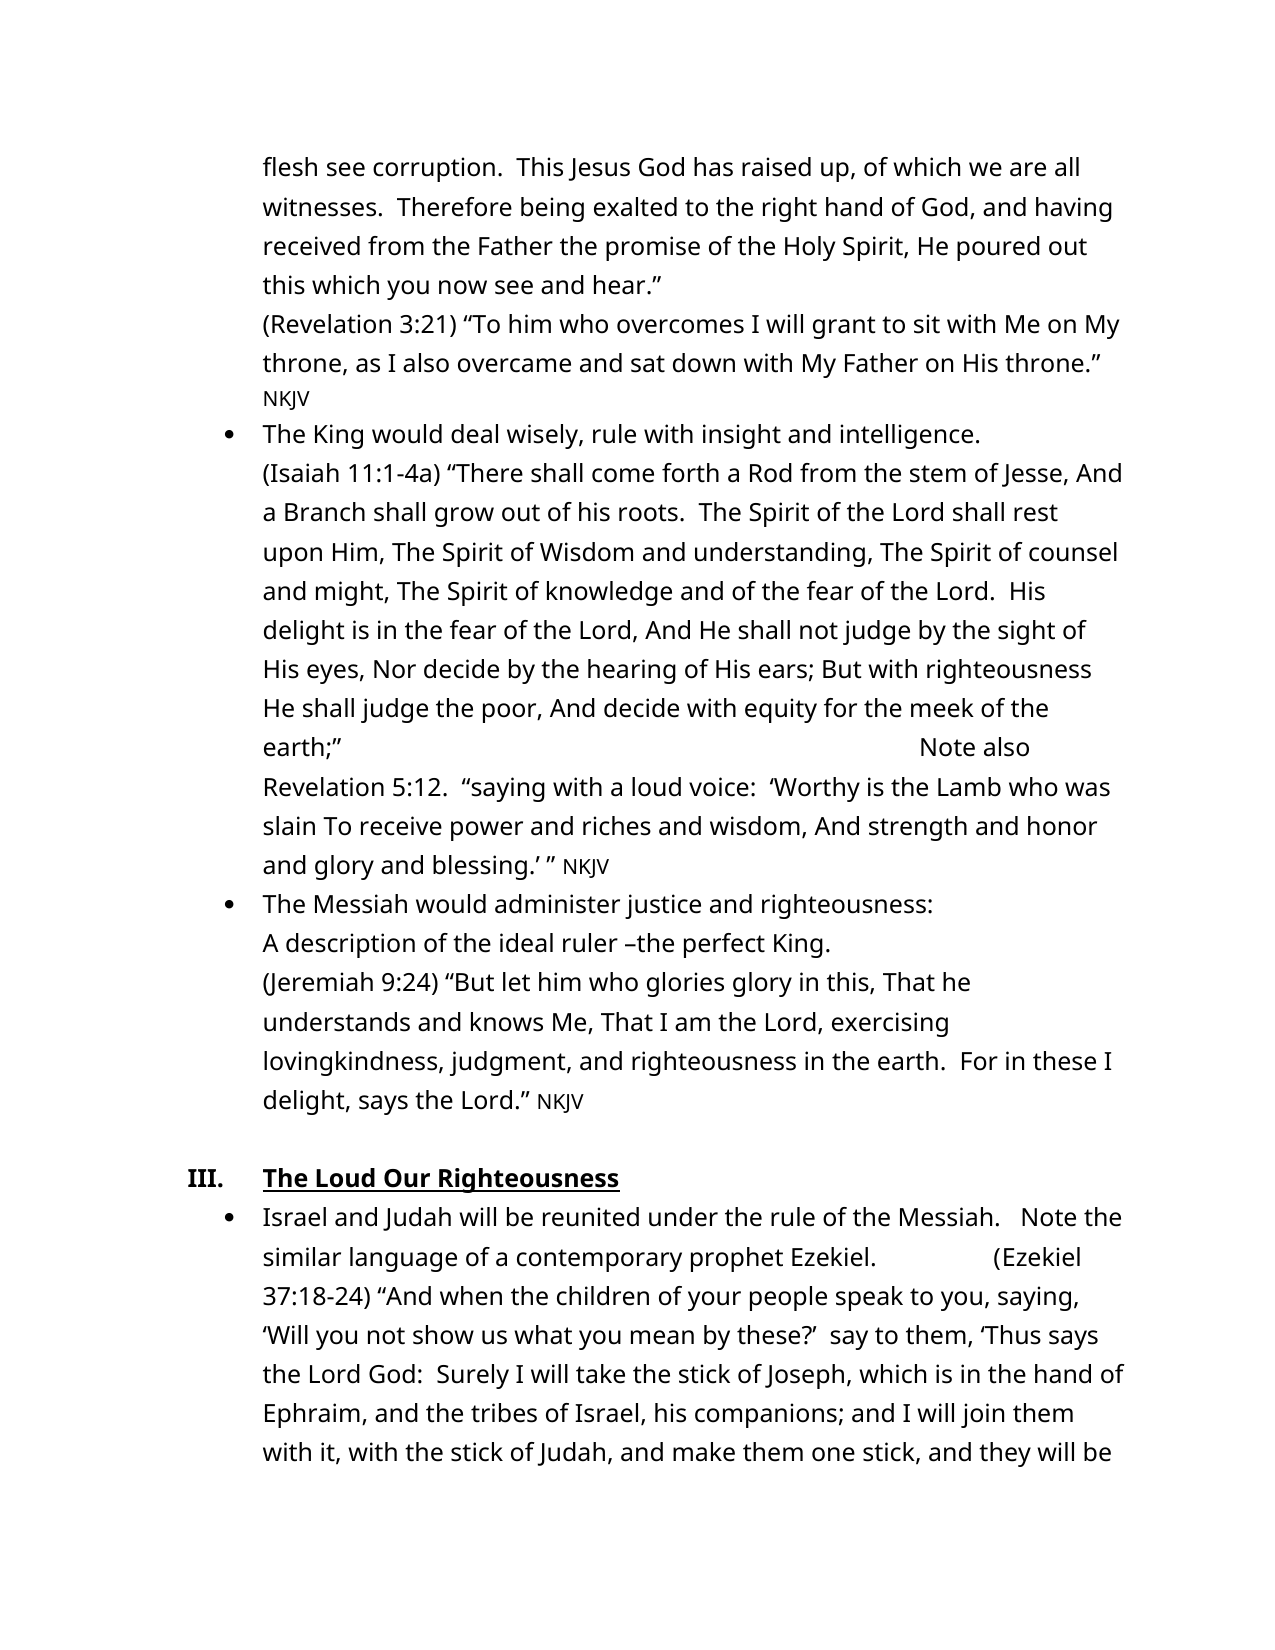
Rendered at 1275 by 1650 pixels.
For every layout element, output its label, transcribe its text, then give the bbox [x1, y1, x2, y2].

list The Messiah would administer justice and righteousness: A description of the ideal ruler –the perfect King. (Jeremiah 9:24) “But let him who glories glory in this, That he understands and knows Me, That I am the Lord, exercising lovingkindness, judgment, and righteousness in the earth. For in these I delight, says the Lord.” NKJV [225, 887, 1125, 1117]
list The King would deal wisely, rule with insight and intelligence. (Isaiah 11:1-4a) “There shall come forth a Rod from the stem of Jesse, And a Branch shall grow out of his roots. The Spirit of the Lord shall rest upon Him, The Spirit of Wisdom and understanding, The Spirit of counsel and might, The Spirit of knowledge and of the fear of the Lord. His delight is in the fear of the Lord, And He shall not judge by the sight of His eyes, Nor decide by the hearing of His ears; But with righteousness He shall judge the poor, And decide with equity for the meek of the earth;” Note also Revelation 5:12. “saying with a loud voice: ‘Worthy is the Lamb who was slain To receive power and riches and wisdom, And strength and honor and glory and blessing.’ ” NKJV [225, 417, 1125, 882]
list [225, 1200, 1125, 1469]
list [225, 150, 1125, 412]
list The Loud Our Righteousness [187, 1161, 1125, 1195]
